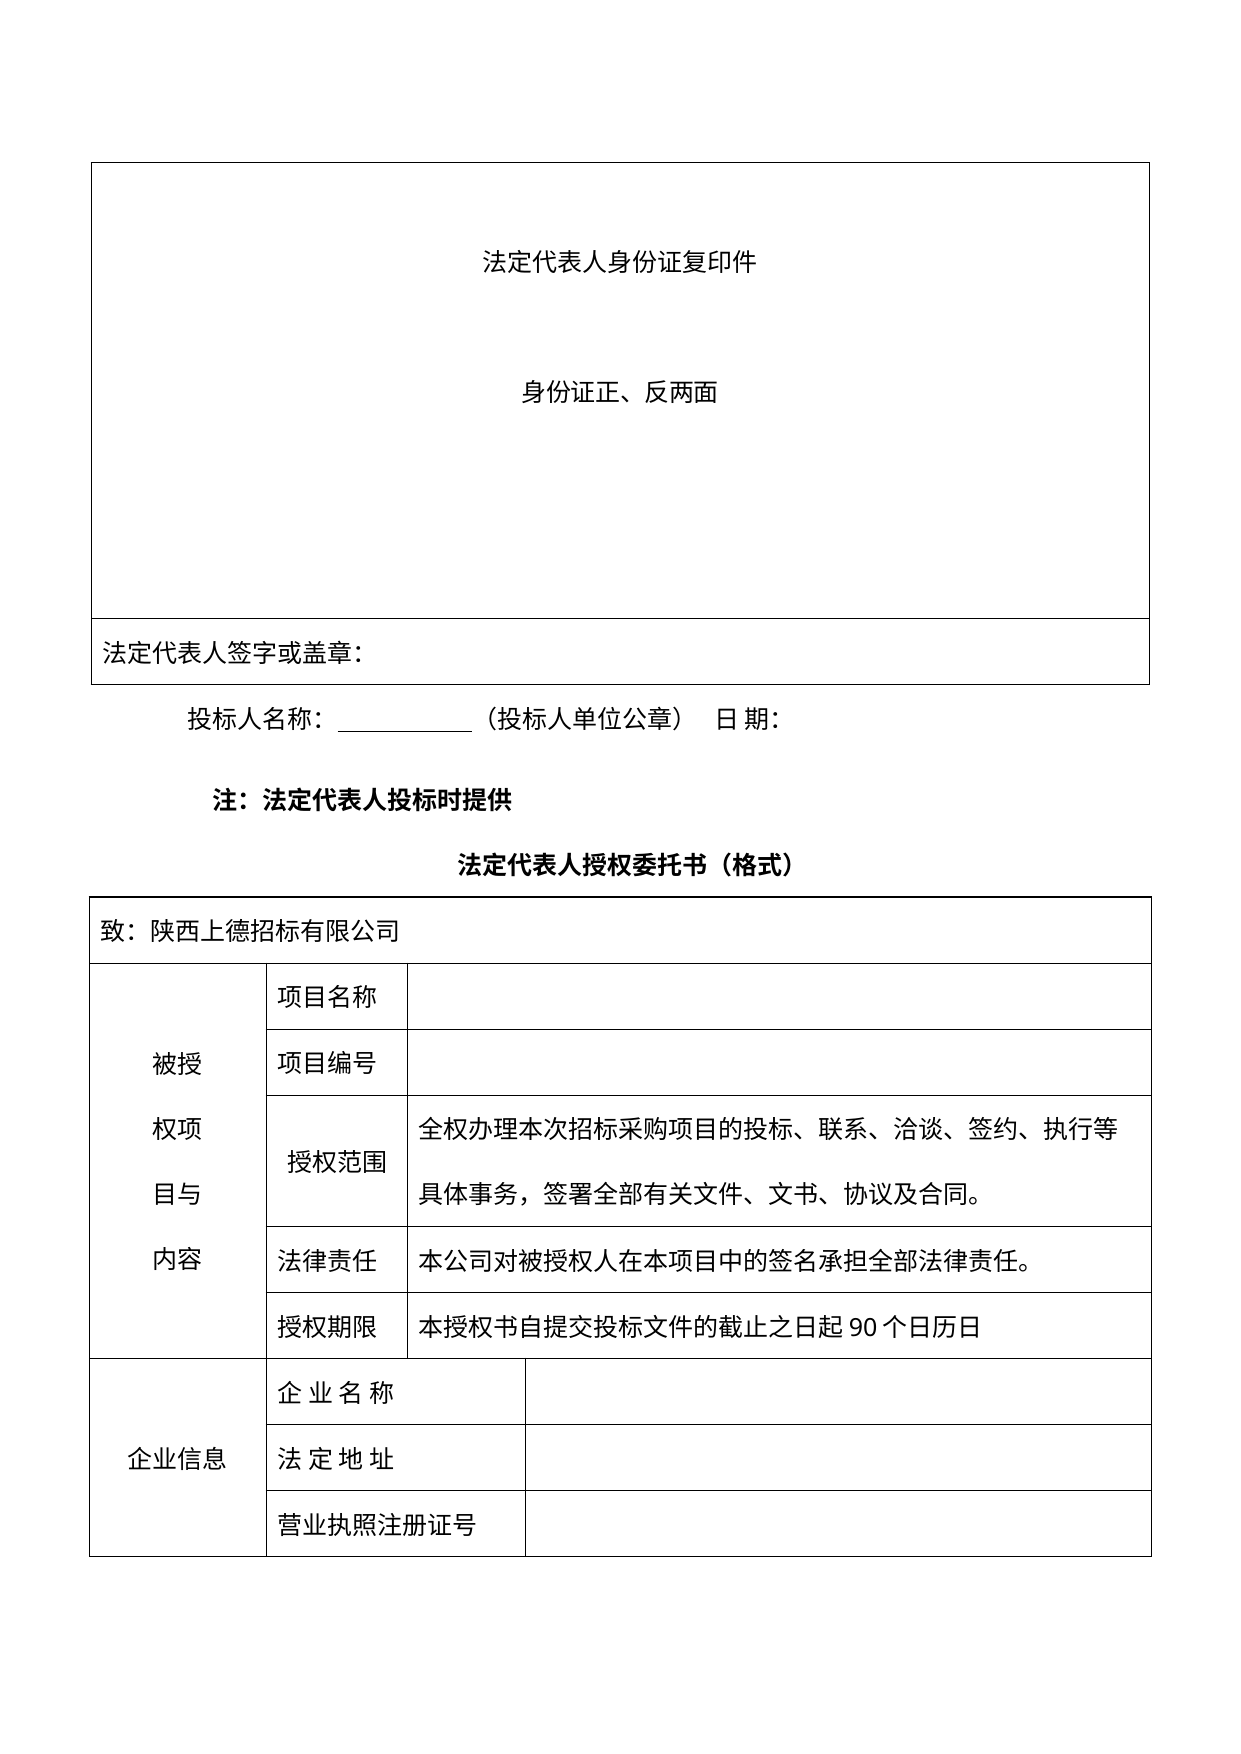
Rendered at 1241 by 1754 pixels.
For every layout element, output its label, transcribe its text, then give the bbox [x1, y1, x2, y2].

table_cell 法定代表人身份证复印件 身份证正、反两面 [92, 163, 1149, 618]
table_cell 授权范围 [267, 1096, 407, 1226]
table_cell 本公司对被授权人在本项目中的签名承担全部法律责任。 [408, 1227, 1151, 1292]
table_cell 项目名称 [267, 964, 407, 1028]
table_cell [526, 1491, 1151, 1556]
text 注：法定代表人投标时提供 [212, 766, 1053, 831]
text 投标人名称： （投标人单位公章） 日 期： [187, 685, 1053, 750]
table_cell [526, 1425, 1151, 1490]
table_cell 法律责任 [267, 1227, 407, 1292]
table_cell 企业信息 [90, 1359, 266, 1556]
text 法定代表人授权委托书（格式） [212, 831, 1053, 896]
table_cell [408, 964, 1151, 1028]
table_cell 法 定 地 址 [267, 1425, 525, 1490]
table_cell 营业执照注册证号 [267, 1491, 525, 1556]
table_cell 法定代表人签字或盖章： [92, 619, 1149, 684]
table_cell 授权期限 [267, 1293, 407, 1358]
table_cell [408, 1030, 1151, 1094]
table_cell 全权办理本次招标采购项目的投标、联系、洽谈、签约、执行等具体事务，签署全部有关文件、文书、协议及合同。 [408, 1096, 1151, 1226]
table_header 致：陕西上德招标有限公司 [90, 898, 1151, 962]
table_cell 项目编号 [267, 1030, 407, 1094]
table_cell 本授权书自提交投标文件的截止之日起90个日历日 [408, 1293, 1151, 1358]
table_cell [526, 1359, 1151, 1424]
table_cell 被授 权项 目与 内容 [90, 964, 266, 1358]
table_cell 企 业 名 称 [267, 1359, 525, 1424]
